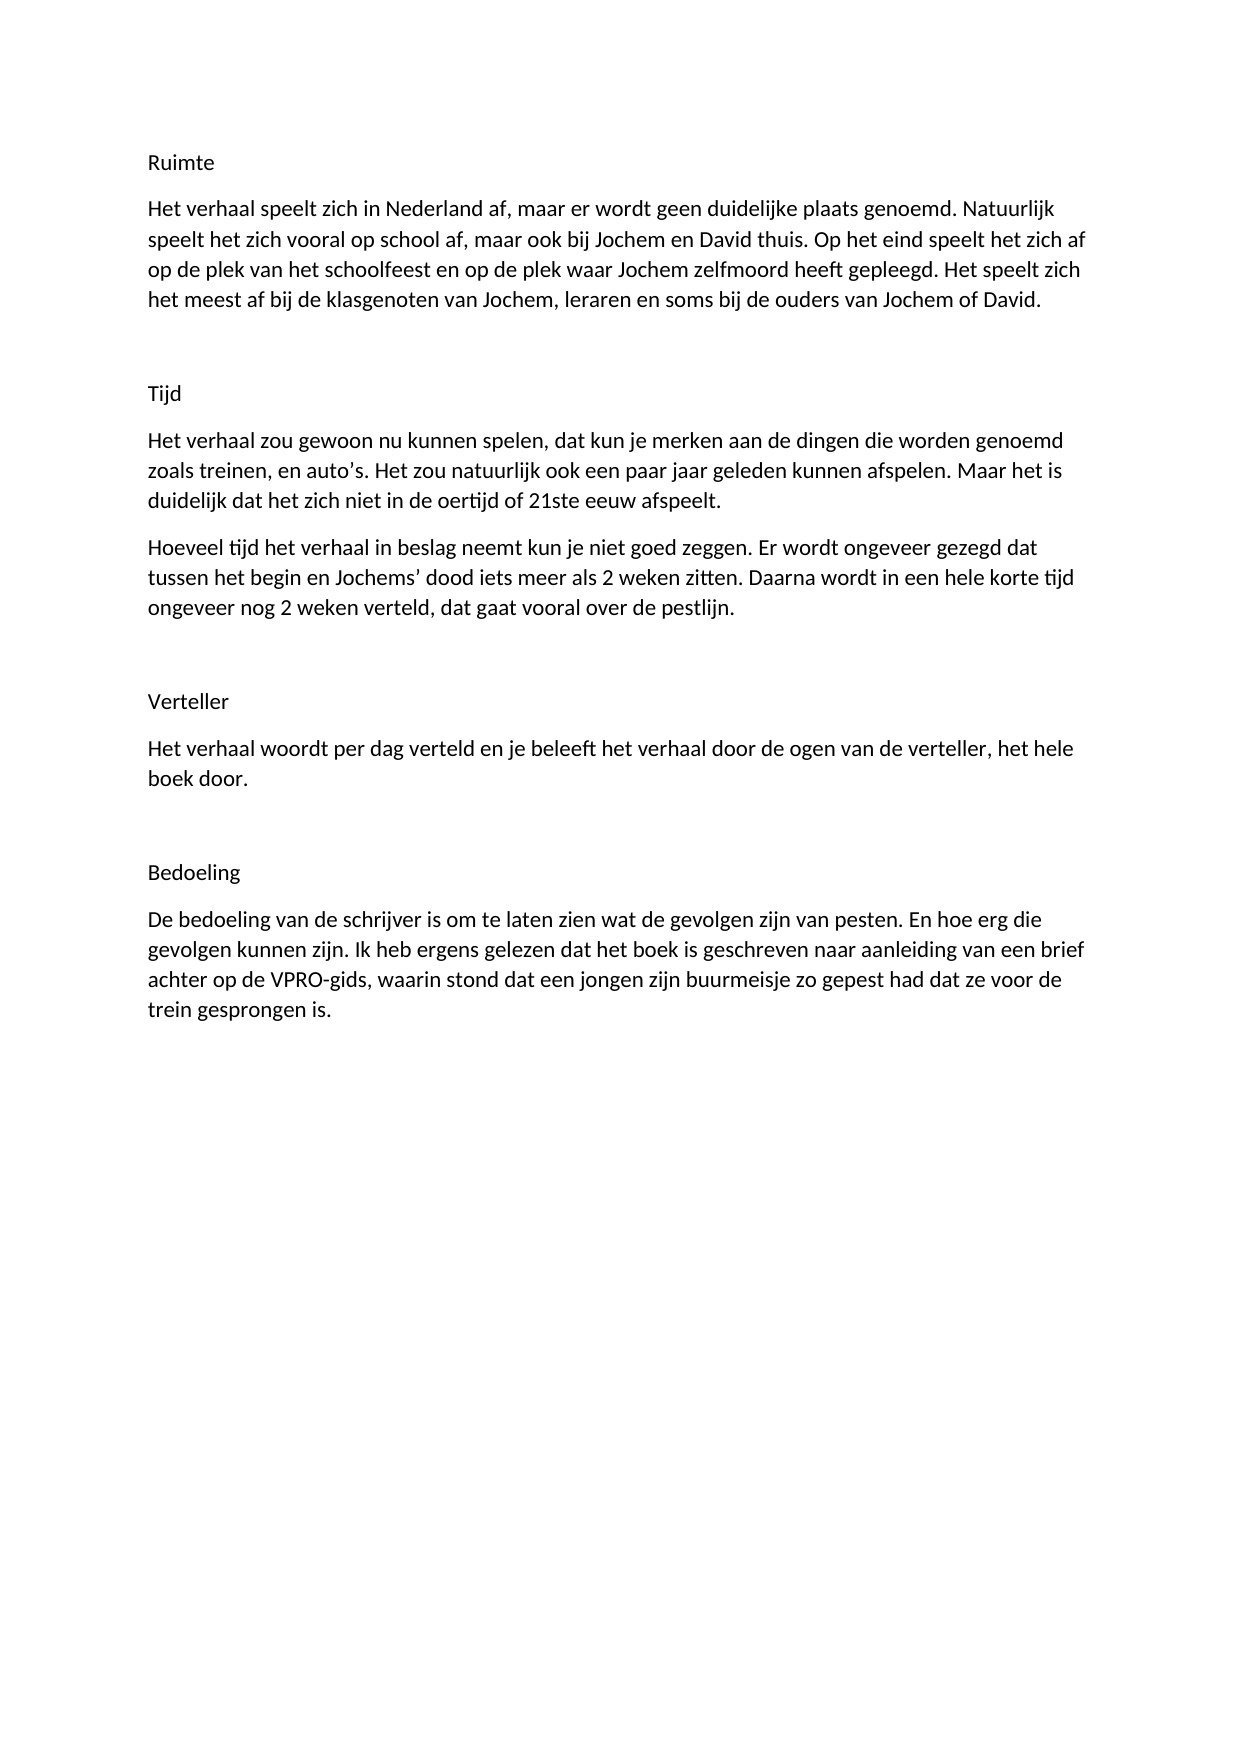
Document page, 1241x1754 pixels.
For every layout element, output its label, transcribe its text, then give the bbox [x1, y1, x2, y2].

text Bedoeling [148, 858, 1093, 886]
text Verteller [148, 687, 1093, 715]
text Hoeveel tijd het verhaal in beslag neemt kun je niet goed zeggen. Er wordt ongeveer gezegd dat tussen het begin en Jochems’ dood iets meer als 2 weken zitten. Daarna wordt in een hele korte tijd ongeveer nog 2 weken verteld, dat gaat vooral over de pestlijn. [148, 533, 1093, 621]
text Het verhaal speelt zich in Nederland af, maar er wordt geen duidelijke plaats genoemd. Natuurlijk speelt het zich vooral op school af, maar ook bij Jochem en David thuis. Op het eind speelt het zich af op de plek van het schoolfeest en op de plek waar Jochem zelfmoord heeft gepleegd. Het speelt zich het meest af bij de klasgenoten van Jochem, leraren en soms bij de ouders van Jochem of David. [148, 194, 1093, 313]
text Het verhaal zou gewoon nu kunnen spelen, dat kun je merken aan de dingen die worden genoemd zoals treinen, en auto’s. Het zou natuurlijk ook een paar jaar geleden kunnen afspelen. Maar het is duidelijk dat het zich niet in de oertijd of 21ste eeuw afspeelt. [148, 426, 1093, 514]
text Het verhaal woordt per dag verteld en je beleeft het verhaal door de ogen van de verteller, het hele boek door. [148, 734, 1093, 792]
text De bedoeling van de schrijver is om te laten zien wat de gevolgen zijn van pesten. En hoe erg die gevolgen kunnen zijn. Ik heb ergens gelezen dat het boek is geschreven naar aanleiding van een brief achter op de VPRO-gids, waarin stond dat een jongen zijn buurmeisje zo gepest had dat ze voor de trein gesprongen is. [148, 905, 1093, 1023]
text Ruimte [148, 148, 1093, 176]
text Tijd [148, 379, 1093, 407]
